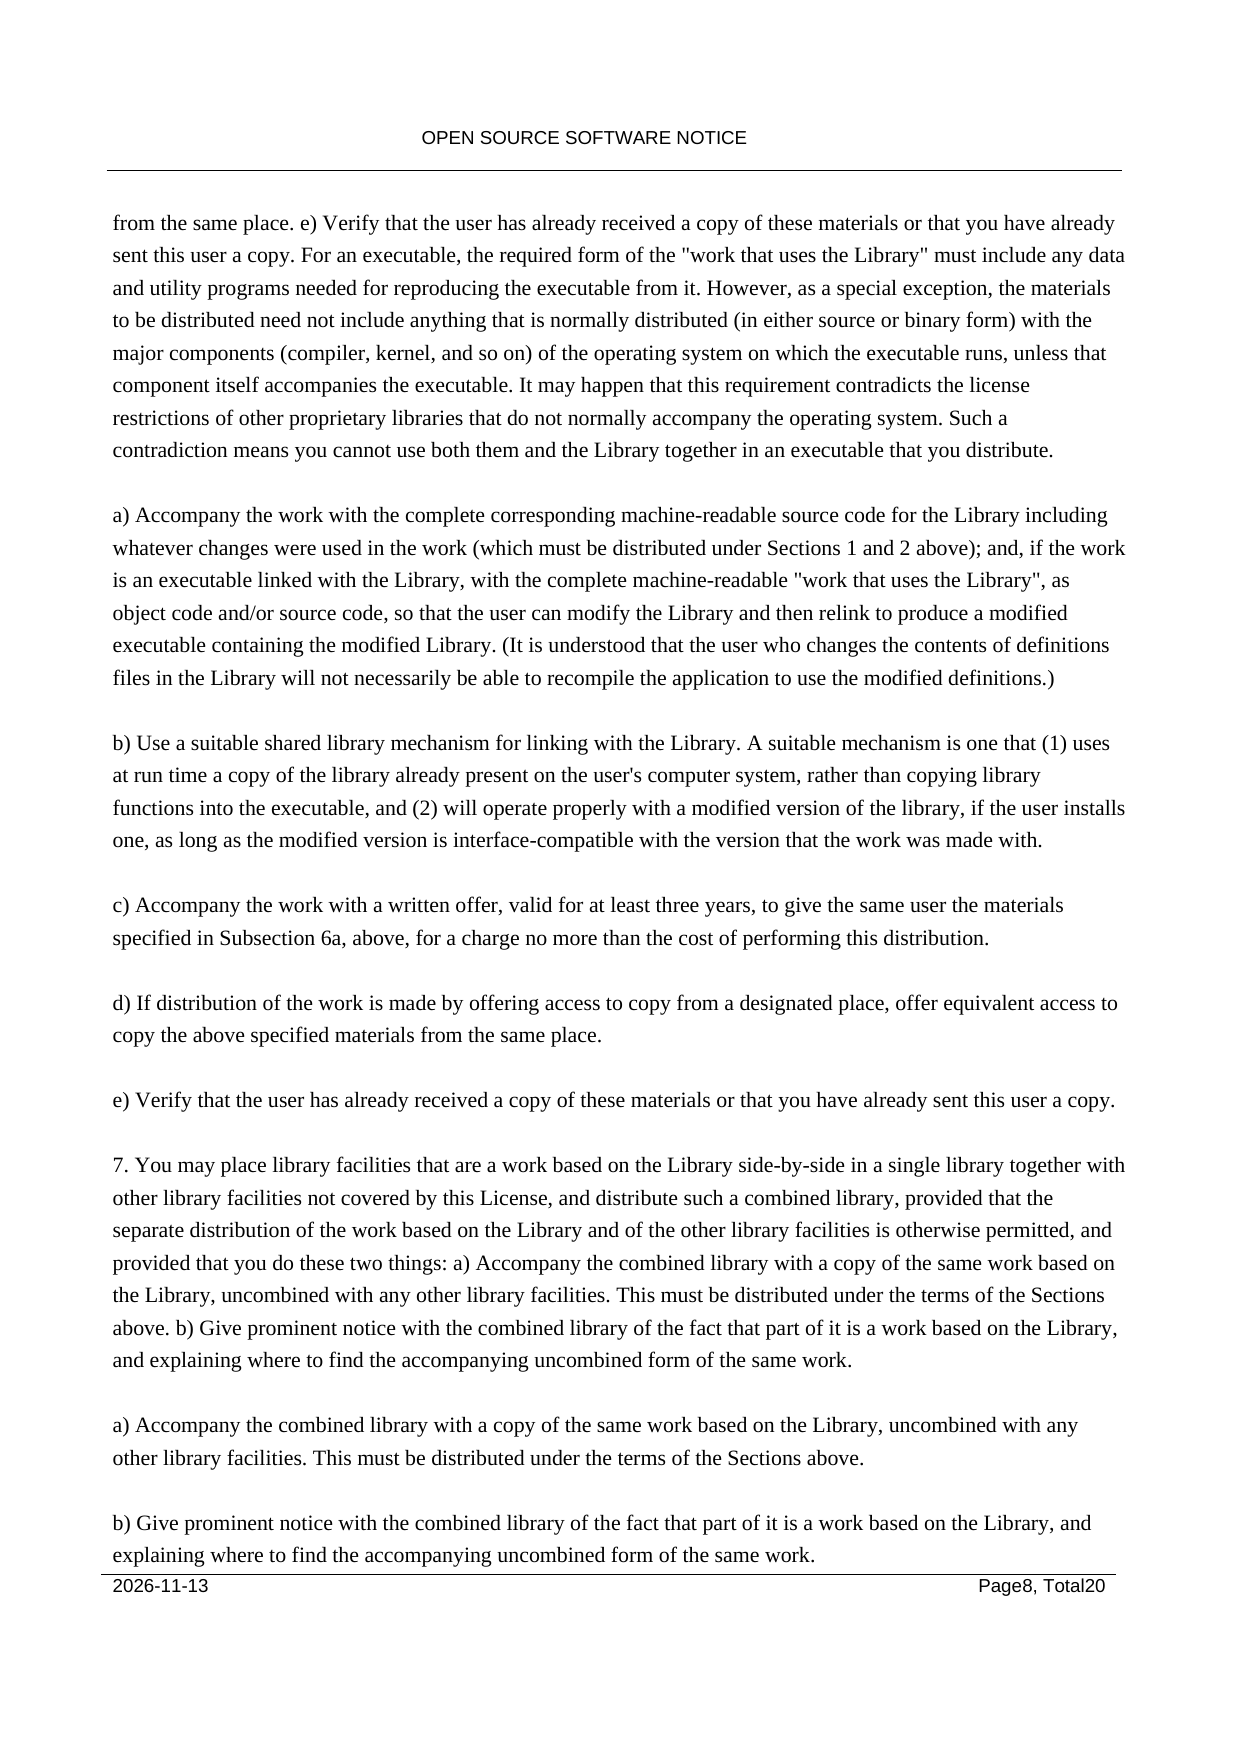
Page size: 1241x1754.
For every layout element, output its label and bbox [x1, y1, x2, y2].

text [112, 206, 1128, 1571]
